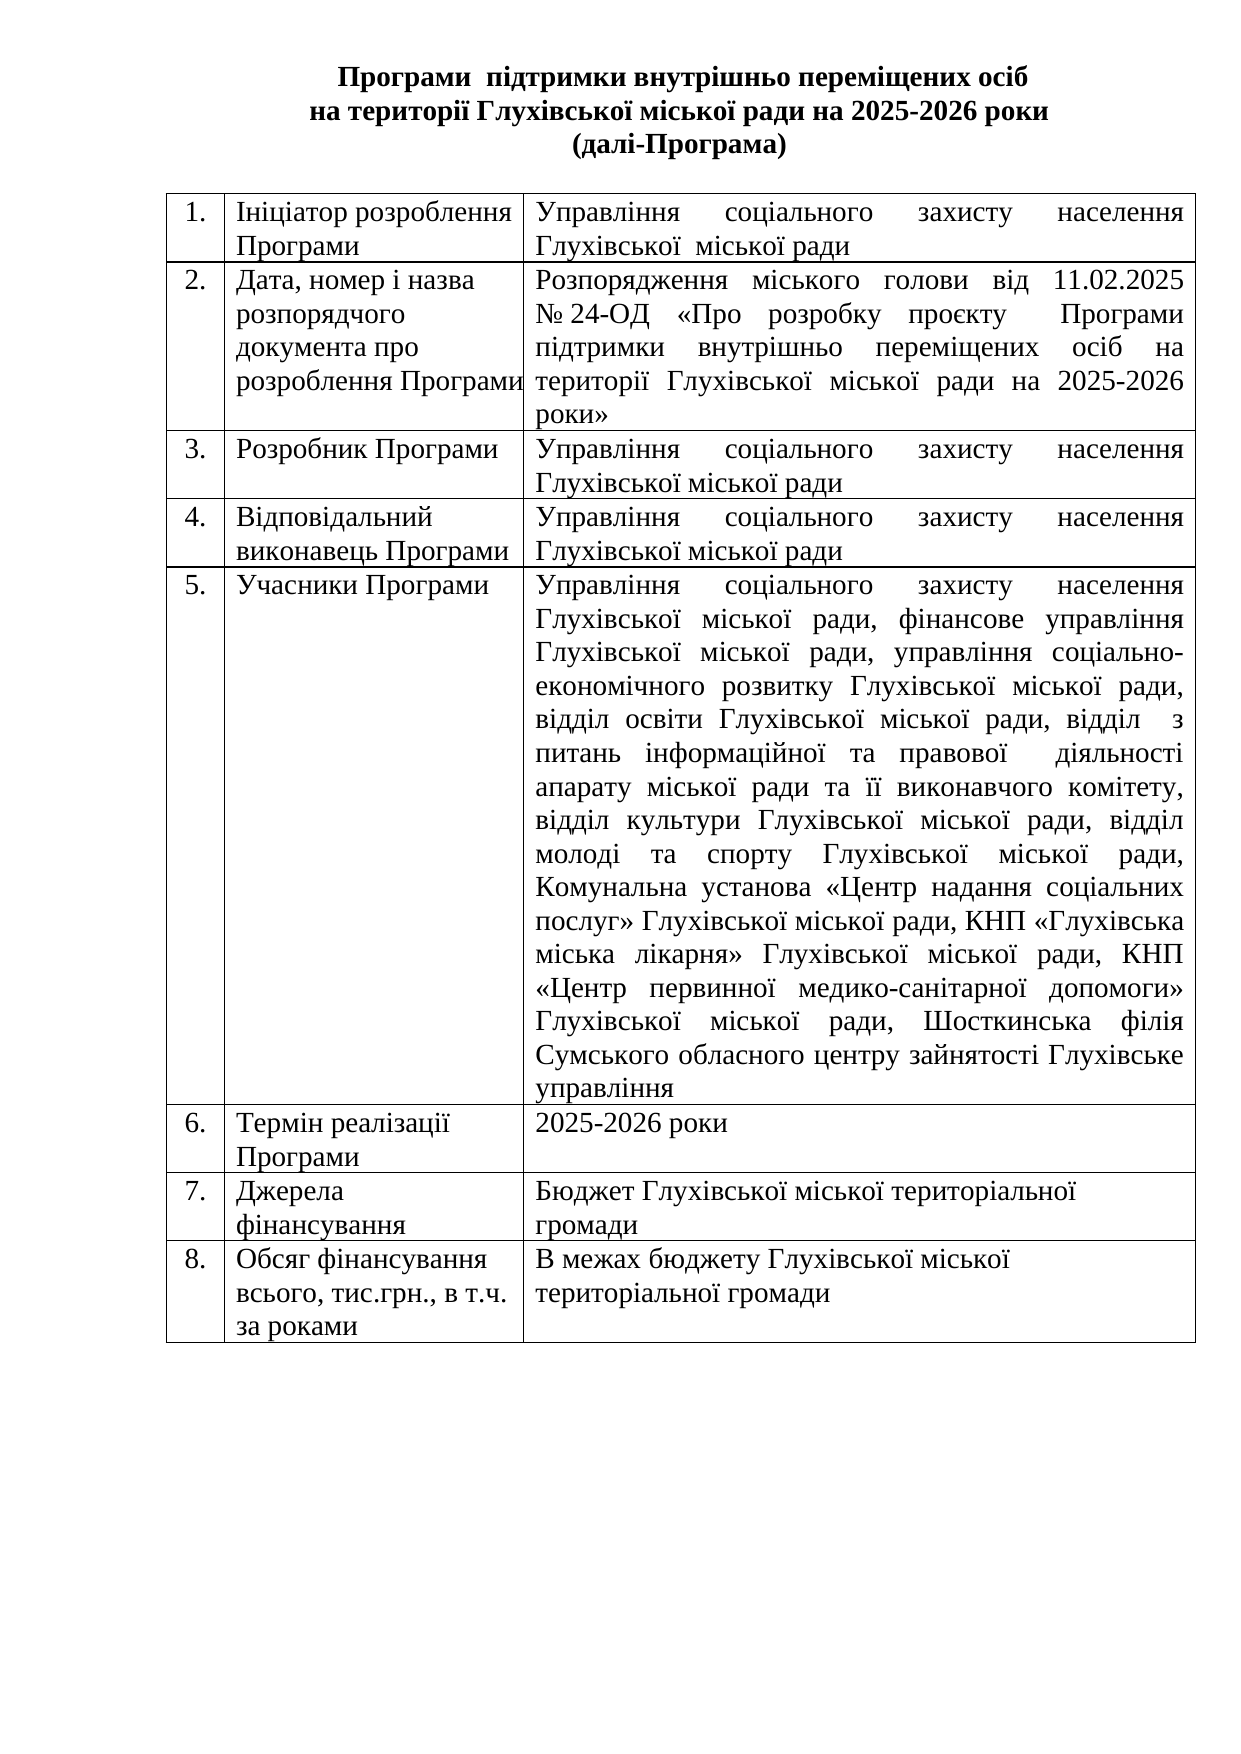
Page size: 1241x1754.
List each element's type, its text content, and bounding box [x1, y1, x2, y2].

table_cell Джерела фінансування [225, 1173, 523, 1240]
table_cell В межах бюджету Глухівської міської територіальної громади [524, 1241, 1195, 1342]
table_cell 8. [167, 1241, 224, 1342]
table_cell Розробник Програми [225, 431, 523, 498]
table_cell 6. [167, 1105, 224, 1172]
table_cell Управління соціального захисту населення Глухівської міської ради, фінансове управління Глухівської міської ради, управління соціально-економічного розвитку Глухівської міської ради, відділ освіти Глухівської міської ради, відділ з питань інформаційної та правової діяльності апарату міської ради та її виконавчого комітету, відділ культури Глухівської міської ради, відділ молоді та спорту Глухівської міської ради, Комунальна установа «Центр надання соціальних послуг» Глухівської міської ради, КНП «Глухівська міська лікарня» Глухівської міської ради, КНП «Центр первинної медико-санітарної допомоги» Глухівської міської ради, Шосткинська філія Сумського обласного центру зайнятості Глухівське управління [524, 568, 1195, 1104]
table_cell 4. [167, 499, 224, 566]
table_header 1. [167, 194, 224, 261]
table_cell 3. [167, 431, 224, 498]
table_cell Розпорядження міського голови від 11.02.2025 № 24-ОД «Про розробку проєкту Програми підтримки внутрішньо переміщених осіб на території Глухівської міської ради на 2025-2026 роки» [524, 263, 1195, 430]
text (далі-Програма) [177, 126, 1181, 160]
table_cell Обсяг фінансування всього, тис.грн., в т.ч. за роками [225, 1241, 523, 1342]
table_cell Відповідальний виконавець Програми [225, 499, 523, 566]
table_cell 7. [167, 1173, 224, 1240]
table_cell 2. [167, 263, 224, 430]
text на території Глухівської міської ради на 2025-2026 роки [177, 93, 1181, 126]
table_cell Бюджет Глухівської міської територіальної громади [524, 1173, 1195, 1240]
table_cell Управління соціального захисту населення Глухівської міської ради [524, 431, 1195, 498]
table_header Управління соціального захисту населення Глухівської міської ради [524, 194, 1195, 261]
table_cell Дата, номер і назва розпорядчого документа про розроблення Програми [225, 263, 523, 430]
table_cell 2025-2026 роки [524, 1105, 1195, 1172]
table_header Ініціатор розроблення Програми [225, 194, 523, 261]
text Програми підтримки внутрішньо переміщених осіб [177, 59, 1181, 93]
table_cell Учасники Програми [225, 568, 523, 1104]
table_cell Управління соціального захисту населення Глухівської міської ради [524, 499, 1195, 566]
table_cell 5. [167, 568, 224, 1104]
table_cell Термін реалізації Програми [225, 1105, 523, 1172]
